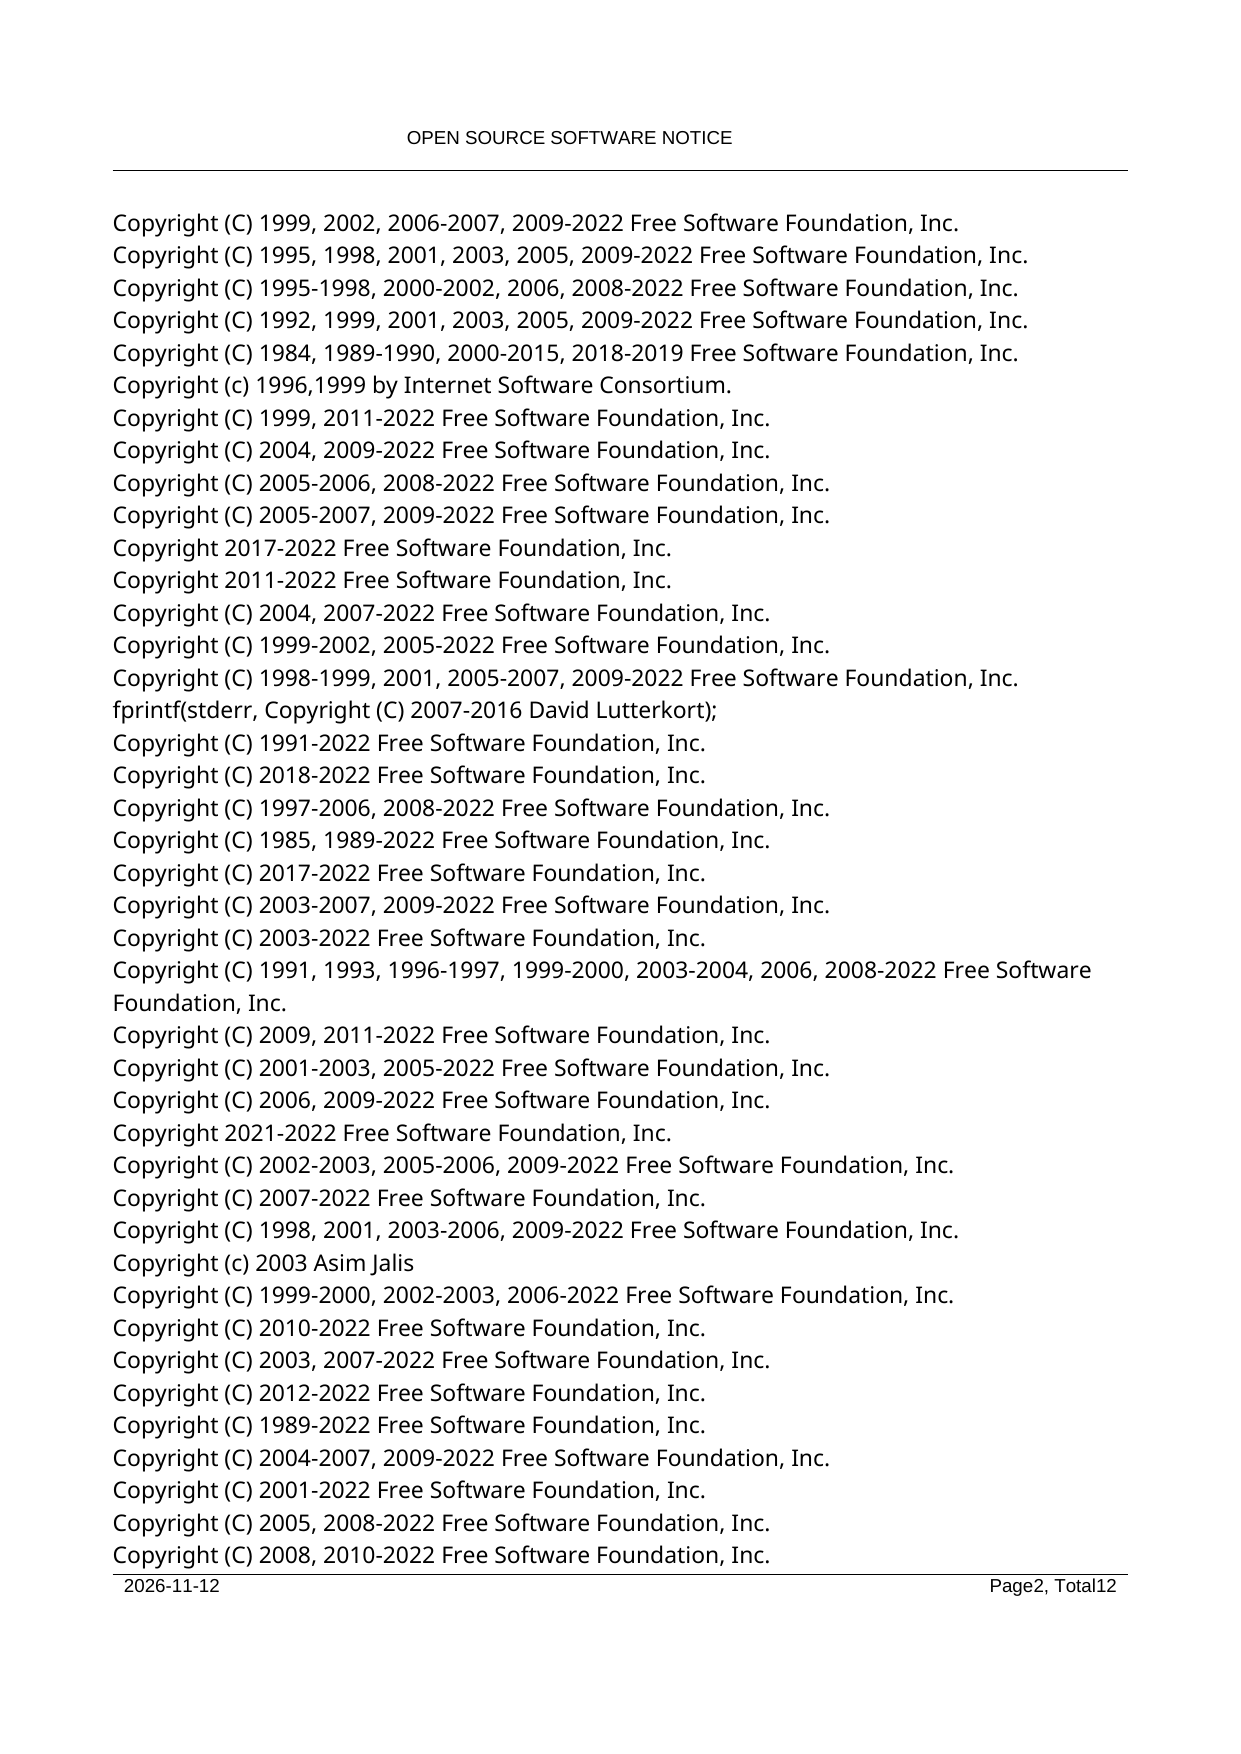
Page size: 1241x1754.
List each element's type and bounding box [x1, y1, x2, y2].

text [112, 206, 1128, 1571]
